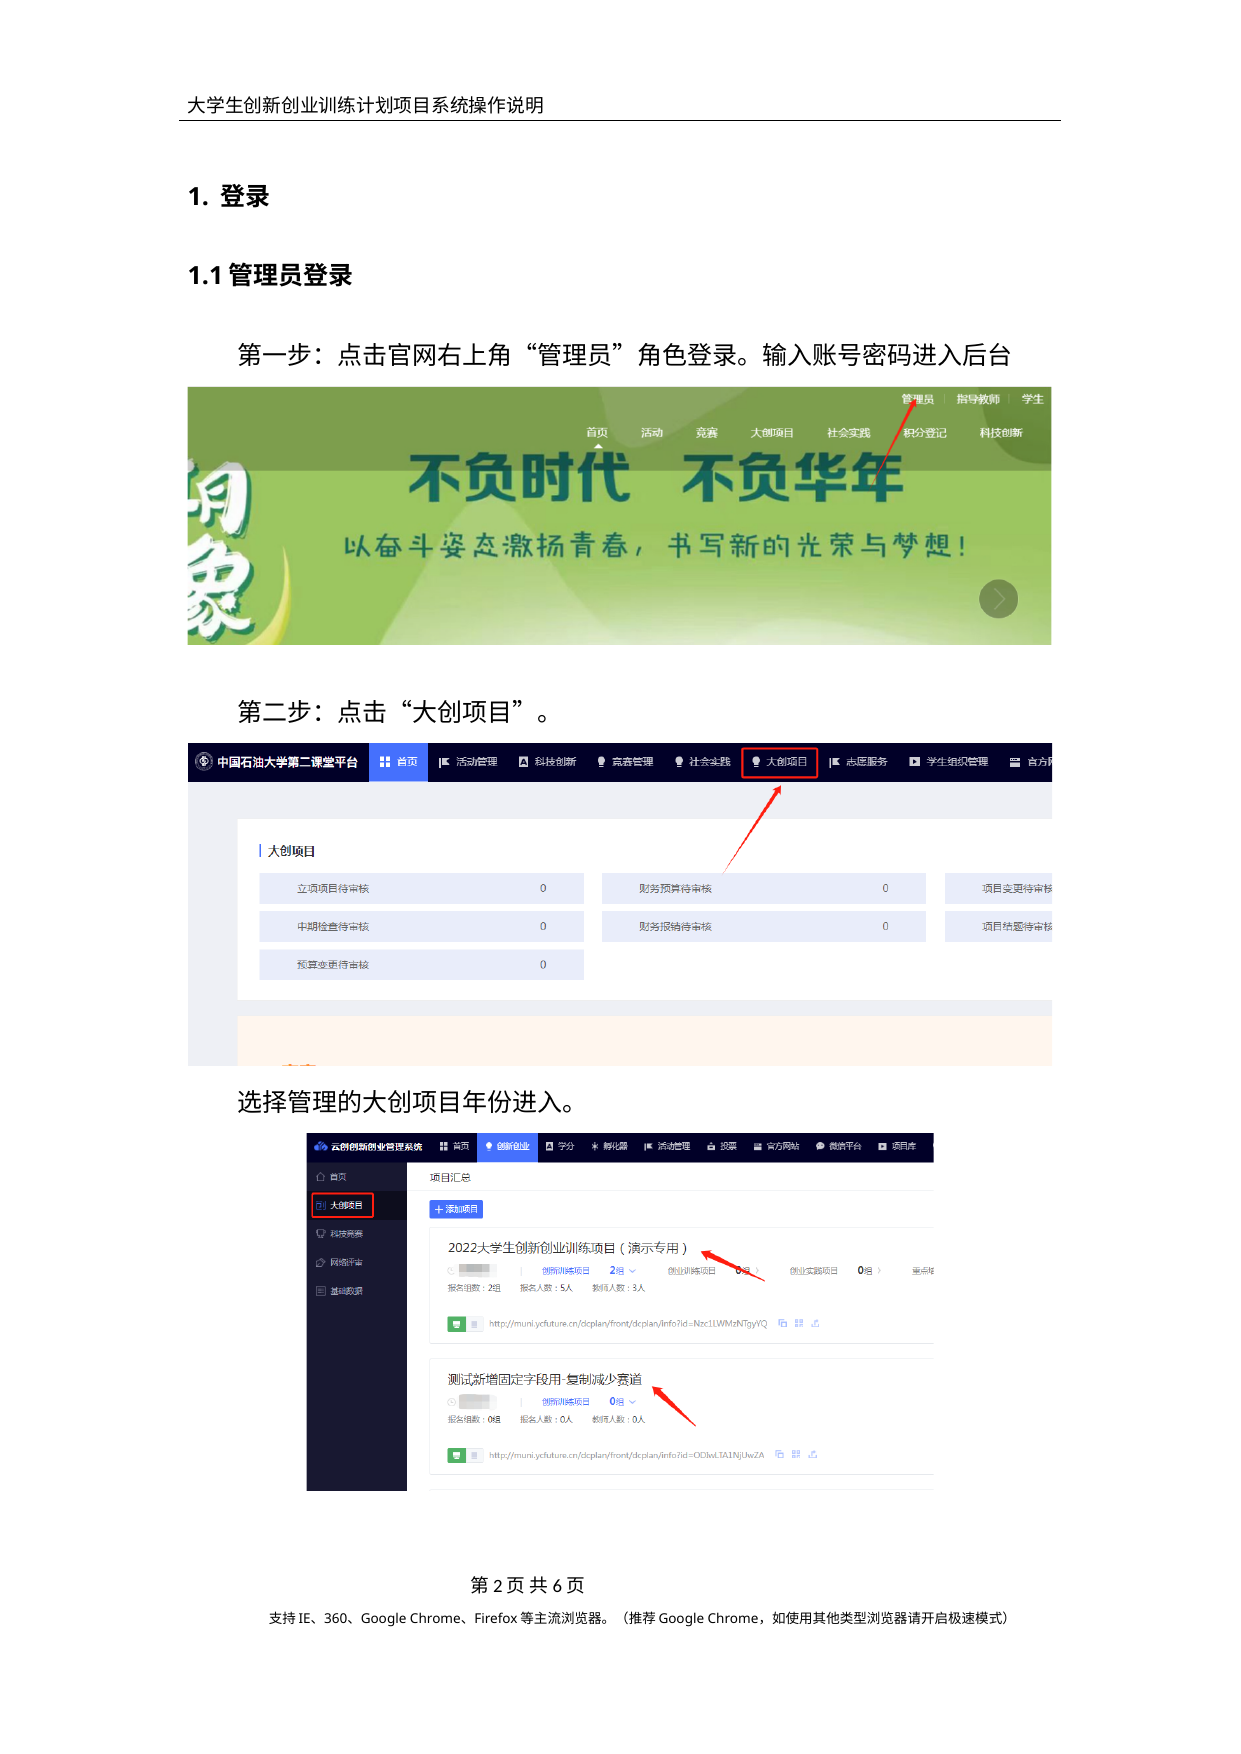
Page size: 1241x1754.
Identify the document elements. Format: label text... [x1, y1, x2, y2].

picture [187, 386, 1052, 645]
subtitle 登录 [187, 162, 1053, 227]
picture [306, 1133, 934, 1491]
text 第一步：点击官网右上角“管理员”角色登录。输入账号密码进入后台 [187, 321, 1053, 386]
subtitle 1.1管理员登录 [187, 241, 1053, 306]
text 选择管理的大创项目年份进入。 [187, 1068, 1053, 1133]
picture [188, 743, 1053, 1066]
text 第二步：点击“大创项目”。 [187, 678, 1053, 743]
